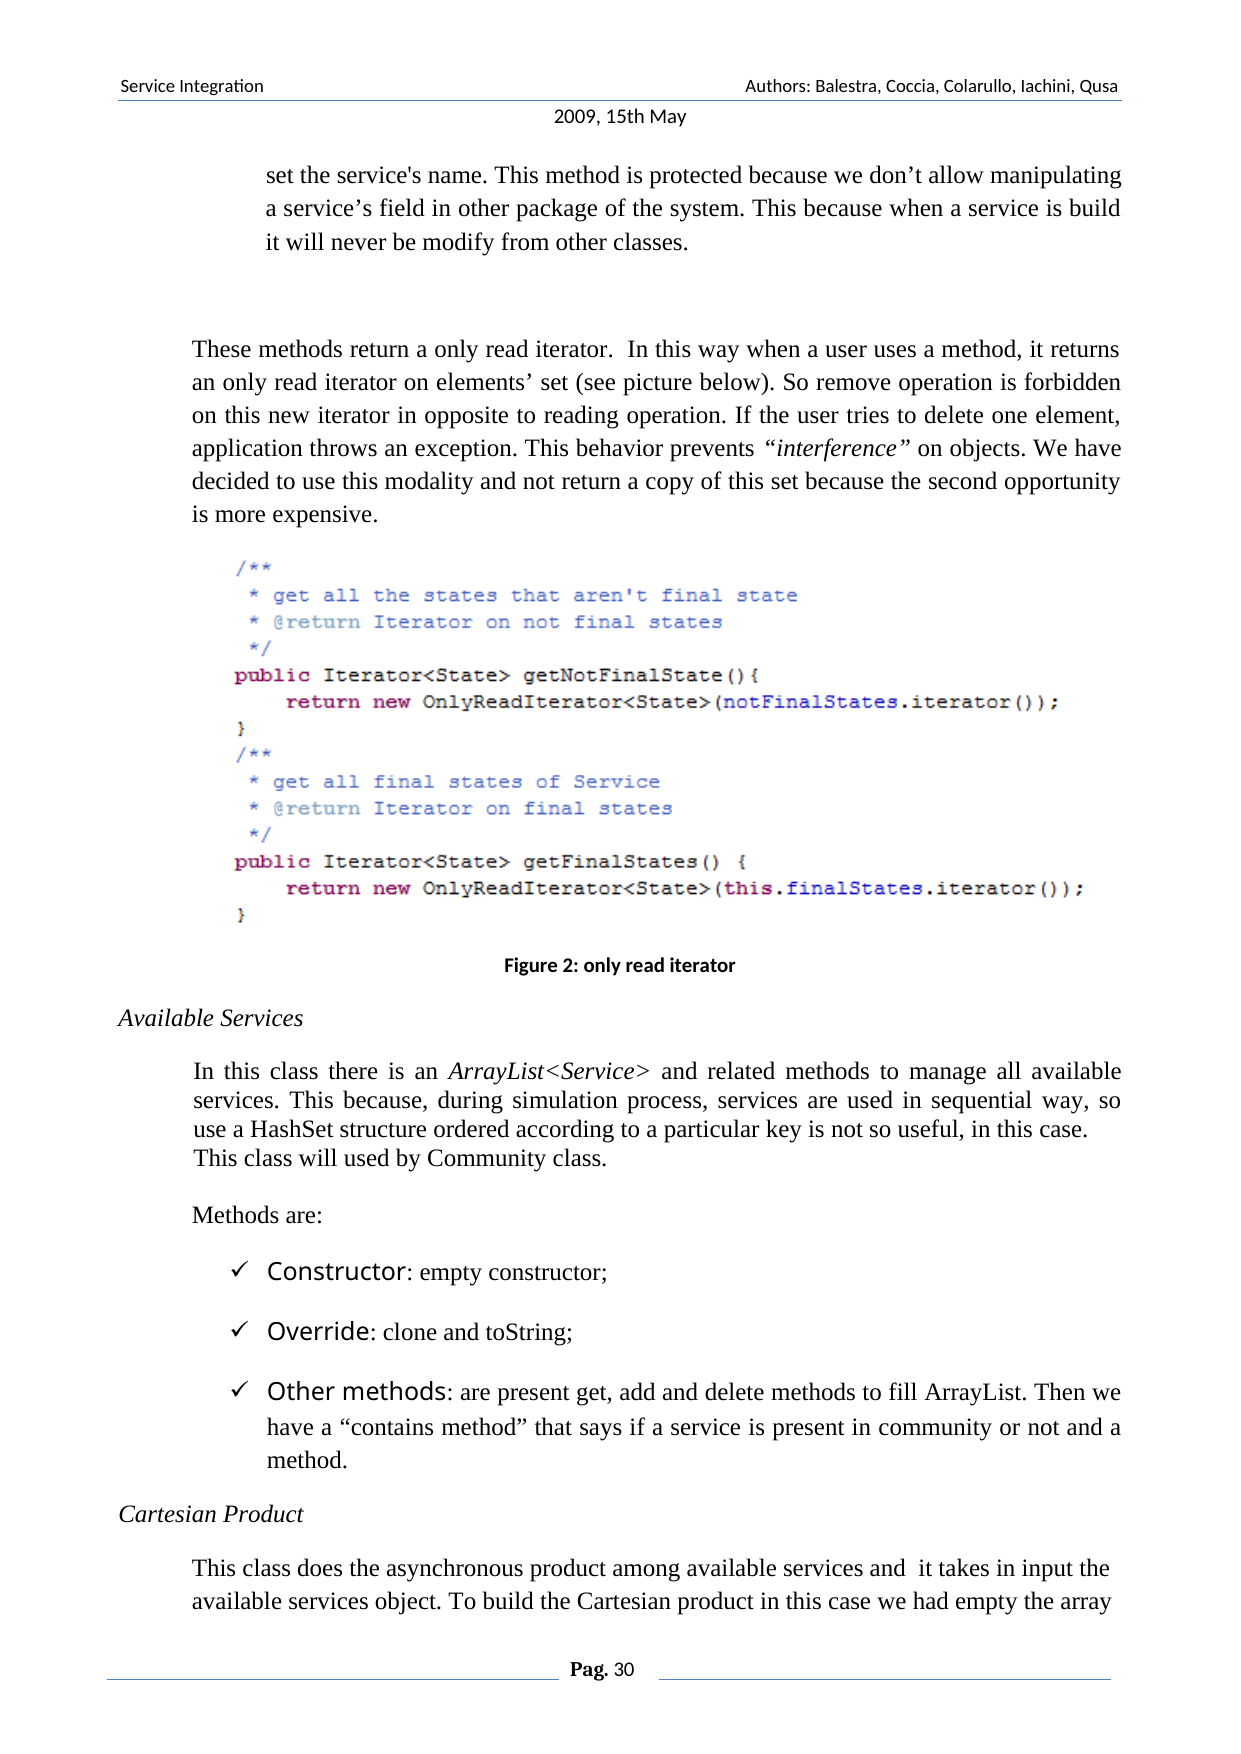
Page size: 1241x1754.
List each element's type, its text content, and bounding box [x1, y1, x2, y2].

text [192, 1553, 1122, 1615]
text Available Services [118, 1003, 1122, 1031]
picture [226, 553, 1088, 929]
list Constructor: empty constructor; [229, 1254, 1122, 1288]
text These methods return a only read iterator. In this way when a user uses a method, it returns an only read iterator on elements’ set (see picture below). So remove operation is forbidden on this new iterator in opposite to reading operation. If the user tries to delete one element, application throws an exception. This behavior prevents “interference” on objects. We have decided to use this modality and not return a copy of this set because the second opportunity is more expensive. [192, 334, 1122, 528]
text set the service's name. This method is protected because we don’t allow manipulating a service’s field in other package of the system. This because when a service is build it will never be modify from other classes. [265, 161, 1122, 255]
text Methods are: [192, 1200, 1122, 1229]
list Override: clone and toString; [229, 1314, 1122, 1348]
text Cartesian Product [118, 1499, 1122, 1528]
text Figure 2: only read iterator [118, 953, 1122, 978]
text In this class there is an ArrayList<Service> and related methods to manage all available services. This because, during simulation process, services are used in sequential way, so use a HashSet structure ordered according to a particular key is not so useful, in this case. [193, 1056, 1122, 1143]
list Other methods: are present get, add and delete methods to fill ArrayList. Then we have a “contains method” that says if a service is present in community or not and a method. [229, 1374, 1122, 1474]
text This class will used by Community class. [193, 1143, 1122, 1171]
